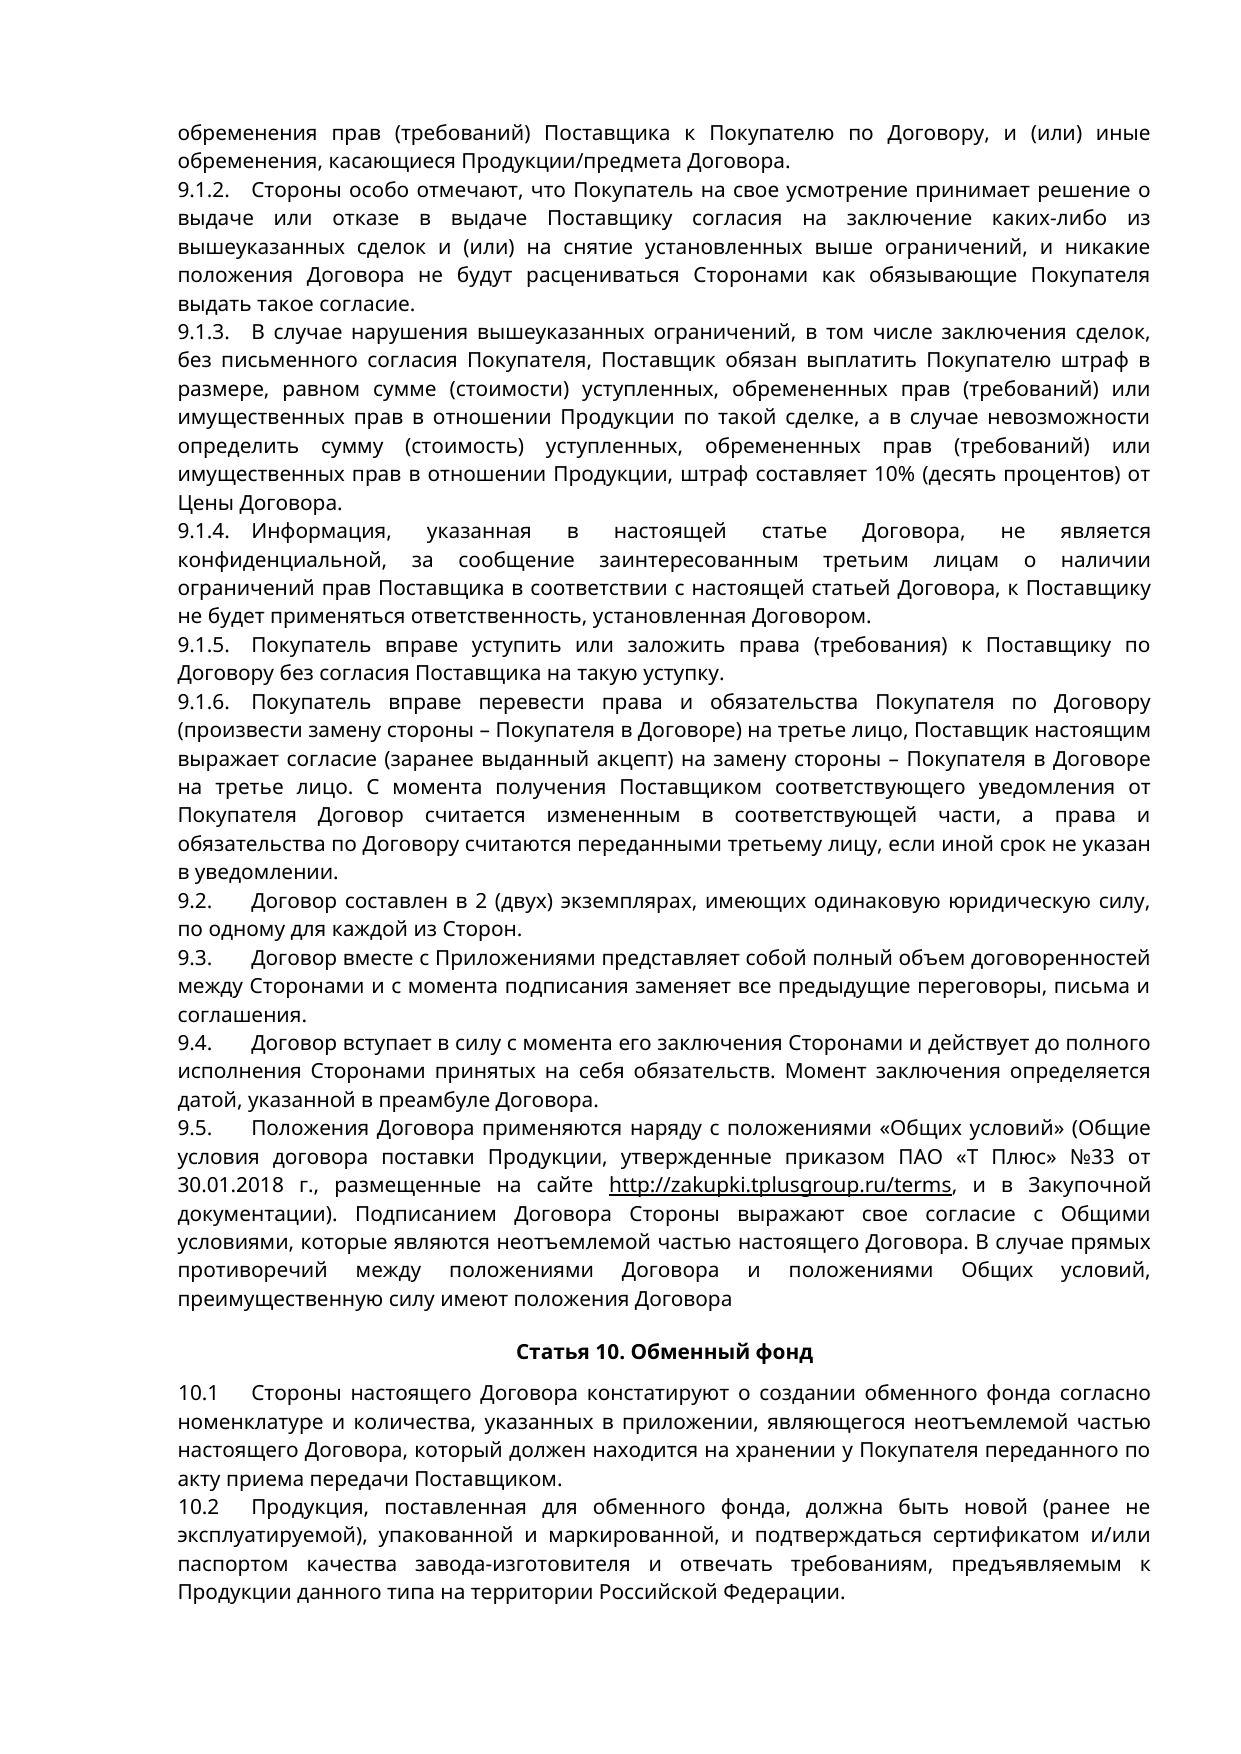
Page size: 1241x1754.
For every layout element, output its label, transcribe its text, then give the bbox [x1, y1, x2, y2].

list Положения Договора применяются наряду с положениями «Общих условий» (Общие условия договора поставки Продукции, утвержденные приказом ПАО «Т Плюс» №33 от 30.01.2018 г., размещенные на сайте http://zakupki.tplusgroup.ru/terms, и в Закупочной документации). Подписанием Договора Стороны выражают свое согласие с Общими условиями, которые являются неотъемлемой частью настоящего Договора. В случае прямых противоречий между положениями Договора и положениями Общих условий, преимущественную силу имеют положения Договора [177, 1113, 1152, 1312]
list Покупатель вправе перевести права и обязательства Покупателя по Договору (произвести замену стороны – Покупателя в Договоре) на третье лицо, Поставщик настоящим выражает согласие (заранее выданный акцепт) на замену стороны – Покупателя в Договоре на третье лицо. С момента получения Поставщиком соответствующего уведомления от Покупателя Договор считается измененным в соответствующей части, а права и обязательства по Договору считаются переданными третьему лицу, если иной срок не указан в уведомлении. [177, 687, 1152, 886]
list Договор составлен в 2 (двух) экземплярах, имеющих одинаковую юридическую силу, по одному для каждой из Сторон. [177, 886, 1152, 943]
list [177, 118, 1152, 175]
list В случае нарушения вышеуказанных ограничений, в том числе заключения сделок, без письменного согласия Покупателя, Поставщик обязан выплатить Покупателю штраф в размере, равном сумме (стоимости) уступленных, обремененных прав (требований) или имущественных прав в отношении Продукции по такой сделке, а в случае невозможности определить сумму (стоимость) уступленных, обремененных прав (требований) или имущественных прав в отношении Продукции, штраф составляет 10% (десять процентов) от Цены Договора. [177, 317, 1152, 516]
list Стороны особо отмечают, что Покупатель на свое усмотрение принимает решение о выдаче или отказе в выдаче Поставщику согласия на заключение каких-либо из вышеуказанных сделок и (или) на снятие установленных выше ограничений, и никакие положения Договора не будут расцениваться Сторонами как обязывающие Покупателя выдать такое согласие. [177, 175, 1152, 317]
list Продукция, поставленная для обменного фонда, должна быть новой (ранее не эксплуатируемой), упакованной и маркированной, и подтверждаться сертификатом и/или паспортом качества завода-изготовителя и отвечать требованиям, предъявляемым к Продукции данного типа на территории Российской Федерации. [177, 1492, 1152, 1606]
list Договор вместе с Приложениями представляет собой полный объем договоренностей между Сторонами и с момента подписания заменяет все предыдущие переговоры, письма и соглашения. [177, 943, 1152, 1028]
list Покупатель вправе уступить или заложить права (требования) к Поставщику по Договору без согласия Поставщика на такую уступку. [177, 630, 1152, 687]
list Договор вступает в силу с момента его заключения Сторонами и действует до полного исполнения Сторонами принятых на себя обязательств. Момент заключения определяется датой, указанной в преамбуле Договора. [177, 1028, 1152, 1113]
list Стороны настоящего Договора констатируют о создании обменного фонда согласно номенклатуре и количества, указанных в приложении, являющегося неотъемлемой частью настоящего Договора, который должен находится на хранении у Покупателя переданного по акту приема передачи Поставщиком. [177, 1378, 1152, 1492]
text Статья 10. Обменный фонд [177, 1337, 1152, 1366]
list Информация, указанная в настоящей статье Договора, не является конфиденциальной, за сообщение заинтересованным третьим лицам о наличии ограничений прав Поставщика в соответствии с настоящей статьей Договора, к Поставщику не будет применяться ответственность, установленная Договором. [177, 516, 1152, 630]
